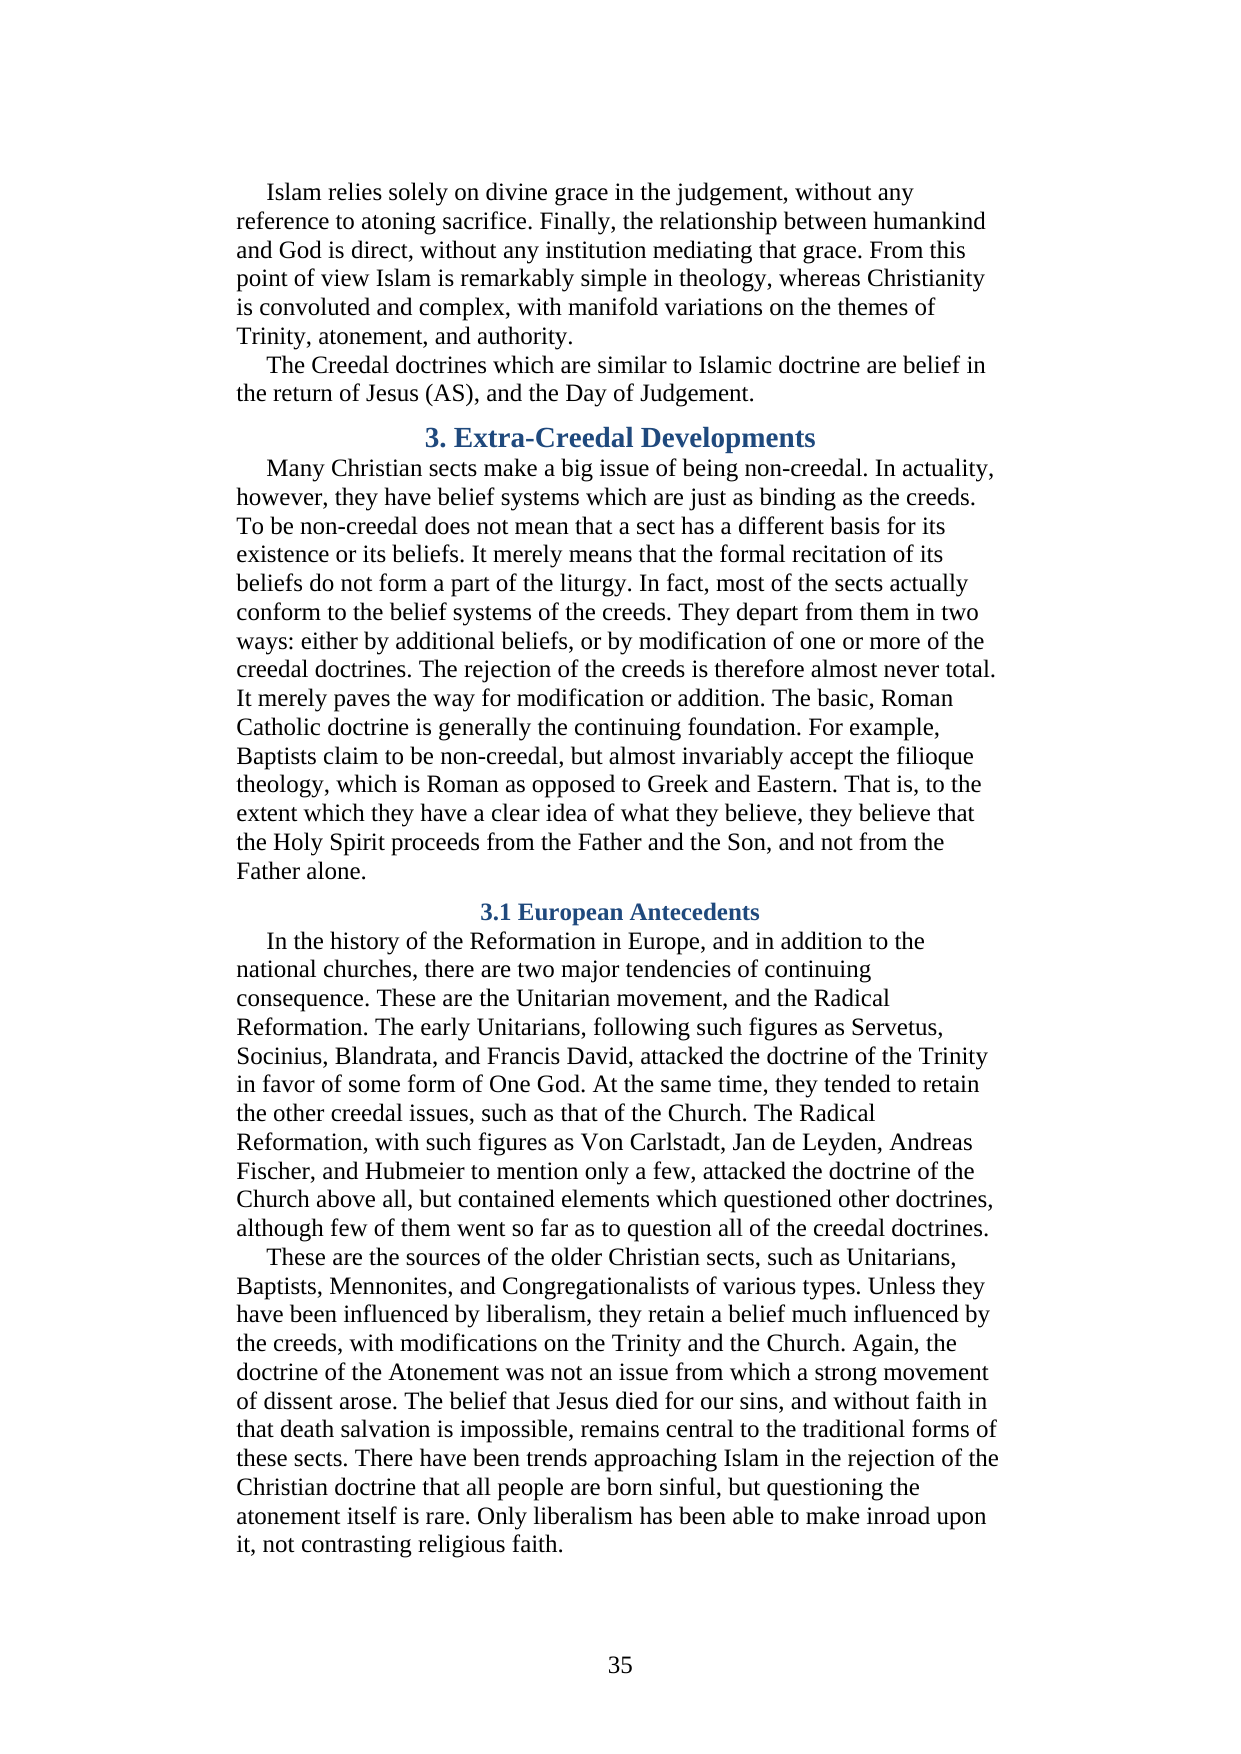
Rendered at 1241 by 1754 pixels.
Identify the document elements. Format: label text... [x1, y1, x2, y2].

subtitle 3.1 European Antecedents [236, 897, 1004, 926]
text Islam relies solely on divine grace in the judgement, without any reference to atoning sacrifice. Finally, the relationship between humankind and God is direct, without any institution mediating that grace. From this point of view Islam is remarkably simple in theology, whereas Christianity is convoluted and complex, with manifold variations on the themes of Trinity, atonement, and authority. [236, 177, 1004, 350]
text These are the sources of the older Christian sects, such as Unitarians, Baptists, Mennonites, and Congregationalists of various types. Unless they have been influenced by liberalism, they retain a belief much influenced by the creeds, with modifications on the Trinity and the Church. Again, the doctrine of the Atonement was not an issue from which a strong movement of dissent arose. The belief that Jesus died for our sins, and without faith in that death salvation is impossible, remains central to the traditional forms of these sects. There have been trends approaching Islam in the rejection of the Christian doctrine that all people are born sinful, but questioning the atonement itself is rare. Only liberalism has been able to make inroad upon it, not contrasting religious faith. [236, 1242, 1004, 1558]
text The Creedal doctrines which are similar to Islamic doctrine are belief in the return of Jesus (AS), and the Day of Judgement. [236, 350, 1004, 407]
text In the history of the Reformation in Europe, and in addition to the national churches, there are two major tendencies of continuing consequence. These are the Unitarian movement, and the Radical Reformation. The early Unitarians, following such figures as Servetus, Socinius, Blandrata, and Francis David, attacked the doctrine of the Trinity in favor of some form of One God. At the same time, they tended to retain the other creedal issues, such as that of the Church. The Radical Reformation, with such figures as Von Carlstadt, Jan de Leyden, Andreas Fischer, and Hubmeier to mention only a few, attacked the doctrine of the Church above all, but contained elements which questioned other doctrines, although few of them went so far as to question all of the creedal doctrines. [236, 926, 1004, 1242]
subtitle 3. Extra-Creedal Developments [236, 420, 1004, 453]
text Many Christian sects make a big issue of being non-creedal. In actuality, however, they have belief systems which are just as binding as the creeds. To be non-creedal does not mean that a sect has a different basis for its existence or its beliefs. It merely means that the formal recitation of its beliefs do not form a part of the liturgy. In fact, most of the sects actually conform to the belief systems of the creeds. They depart from them in two ways: either by additional beliefs, or by modification of one or more of the creedal doctrines. The rejection of the creeds is therefore almost never total. It merely paves the way for modification or addition. The basic, Roman Catholic doctrine is generally the continuing foundation. For example, Baptists claim to be non-creedal, but almost invariably accept the filioque theology, which is Roman as opposed to Greek and Eastern. That is, to the extent which they have a clear idea of what they believe, they believe that the Holy Spirit proceeds from the Father and the Son, and not from the Father alone. [236, 453, 1004, 884]
